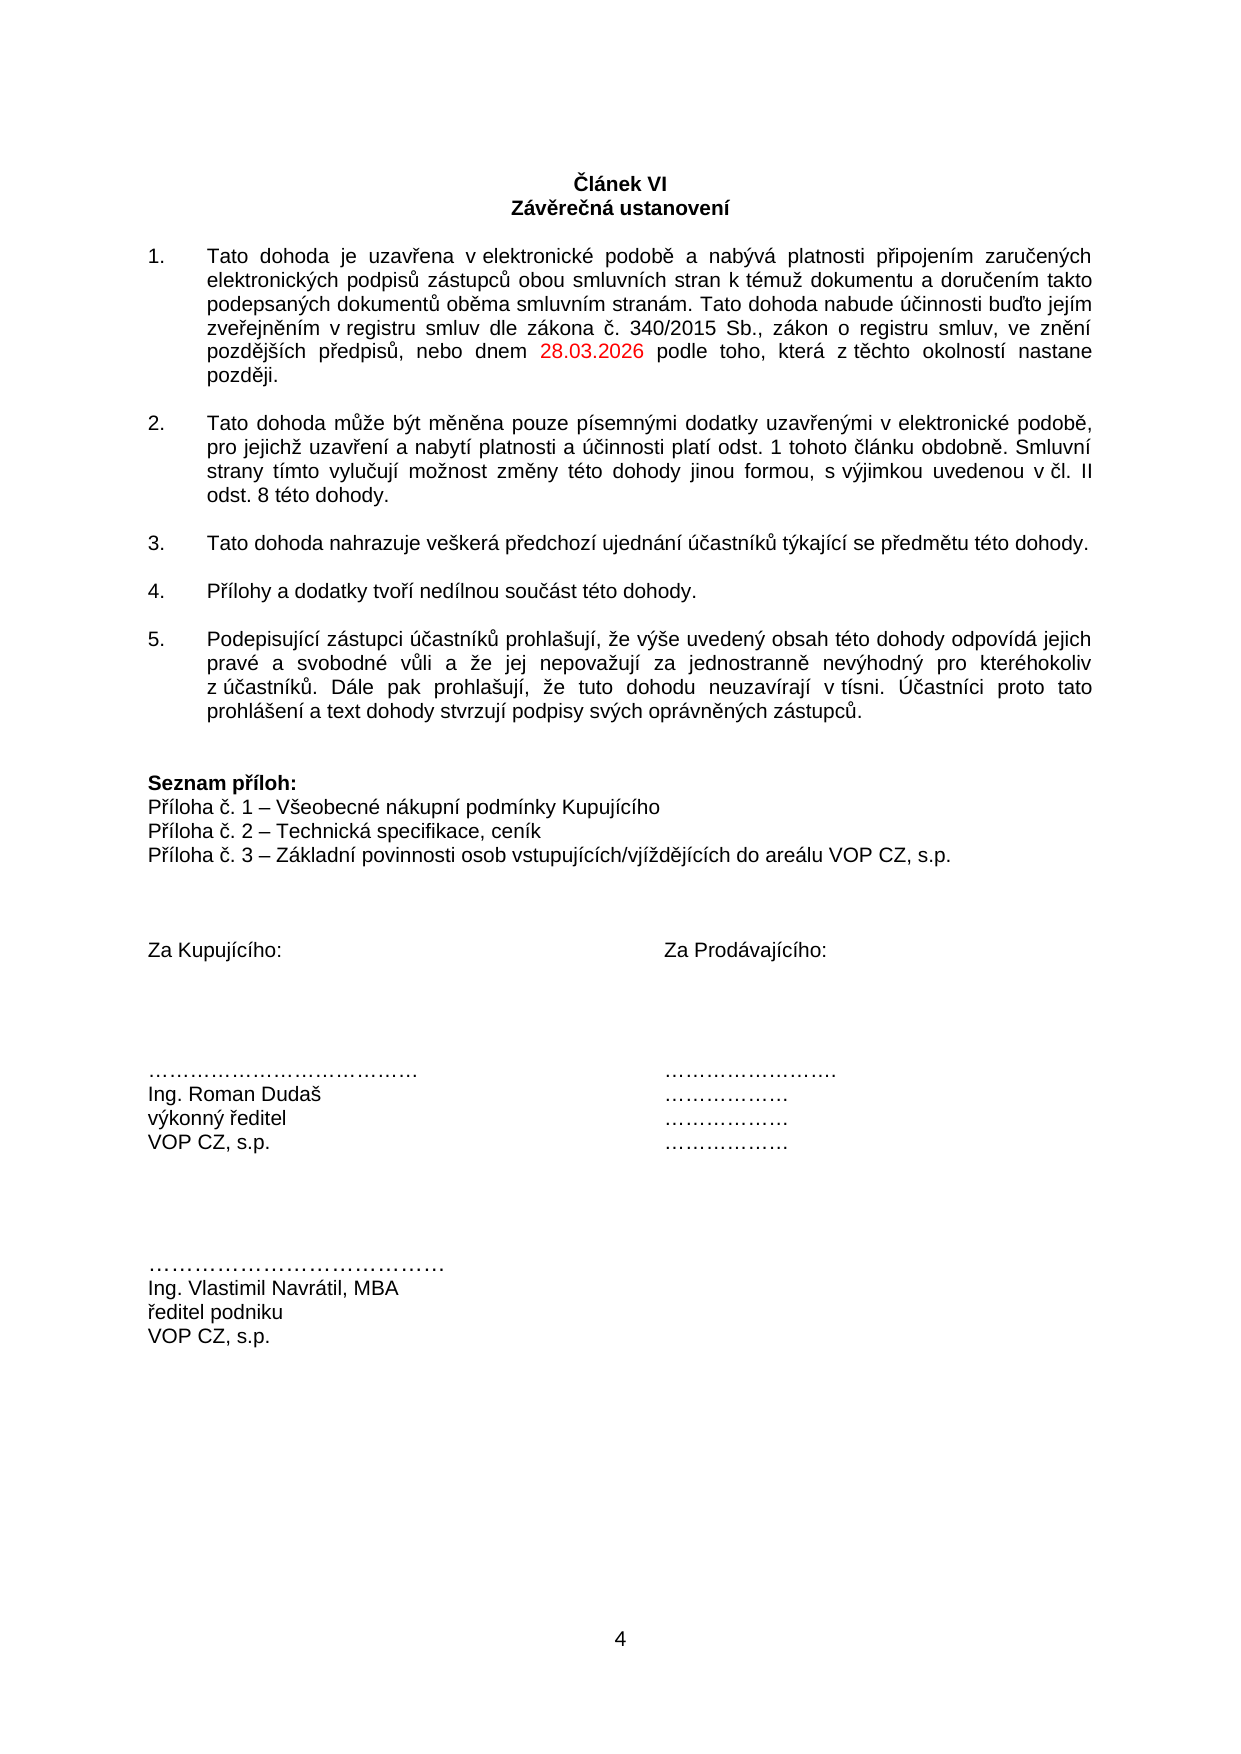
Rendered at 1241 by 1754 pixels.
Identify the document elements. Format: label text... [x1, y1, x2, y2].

text Článek VI [148, 172, 1093, 196]
text Ing. Vlastimil Navrátil, MBA [148, 1276, 1093, 1300]
text ředitel podniku [148, 1300, 1093, 1324]
text výkonný ředitel ……………… [148, 1106, 1093, 1130]
text Příloha č. 2 – Technická specifikace, ceník [148, 818, 1093, 842]
list Přílohy a dodatky tvoří nedílnou součást této dohody. [148, 579, 1093, 603]
list Tato dohoda nahrazuje veškerá předchozí ujednání účastníků týkající se předmětu této dohody. [148, 531, 1093, 555]
text VOP CZ, s.p. [148, 1324, 1093, 1348]
list Tato dohoda je uzavřena v elektronické podobě a nabývá platnosti připojením zaručených elektronických podpisů zástupců obou smluvních stran k témuž dokumentu a doručením takto podepsaných dokumentů oběma smluvním stranám. Tato dohoda nabude účinnosti buďto jejím zveřejněním v registru smluv dle zákona č. 340/2015 Sb., zákon o registru smluv, ve znění pozdějších předpisů, nebo dnem 28.03.2026 podle toho, která z těchto okolností nastane později. [148, 243, 1093, 387]
text Ing. Roman Dudaš ……………… [148, 1082, 1093, 1106]
text Za Kupujícího: Za Prodávajícího: [148, 938, 1093, 962]
text Závěrečná ustanovení [148, 196, 1093, 219]
text ………………………………… [148, 1250, 1093, 1276]
list Podepisující zástupci účastníků prohlašují, že výše uvedený obsah této dohody odpovídá jejich pravé a svobodné vůli a že jej nepovažují za jednostranně nevýhodný pro kteréhokoliv z účastníků. Dále pak prohlašují, že tuto dohodu neuzavírají v tísni. Účastníci proto tato prohlášení a text dohody stvrzují podpisy svých oprávněných zástupců. [148, 627, 1093, 723]
list Tato dohoda může být měněna pouze písemnými dodatky uzavřenými v elektronické podobě, pro jejichž uzavření a nabytí platnosti a účinnosti platí odst. 1 tohoto článku obdobně. Smluvní strany tímto vylučují možnost změny této dohody jinou formou, s výjimkou uvedenou v čl. II odst. 8 této dohody. [148, 411, 1093, 507]
text ………………………………… ……………………. [148, 1058, 1093, 1082]
text Příloha č. 1 – Všeobecné nákupní podmínky Kupujícího [148, 794, 1093, 818]
text VOP CZ, s.p. ……………… [148, 1130, 1093, 1154]
text Příloha č. 3 – Základní povinnosti osob vstupujících/vjíždějících do areálu VOP CZ, s.p. [148, 842, 1093, 866]
text Seznam příloh: [148, 771, 1093, 794]
